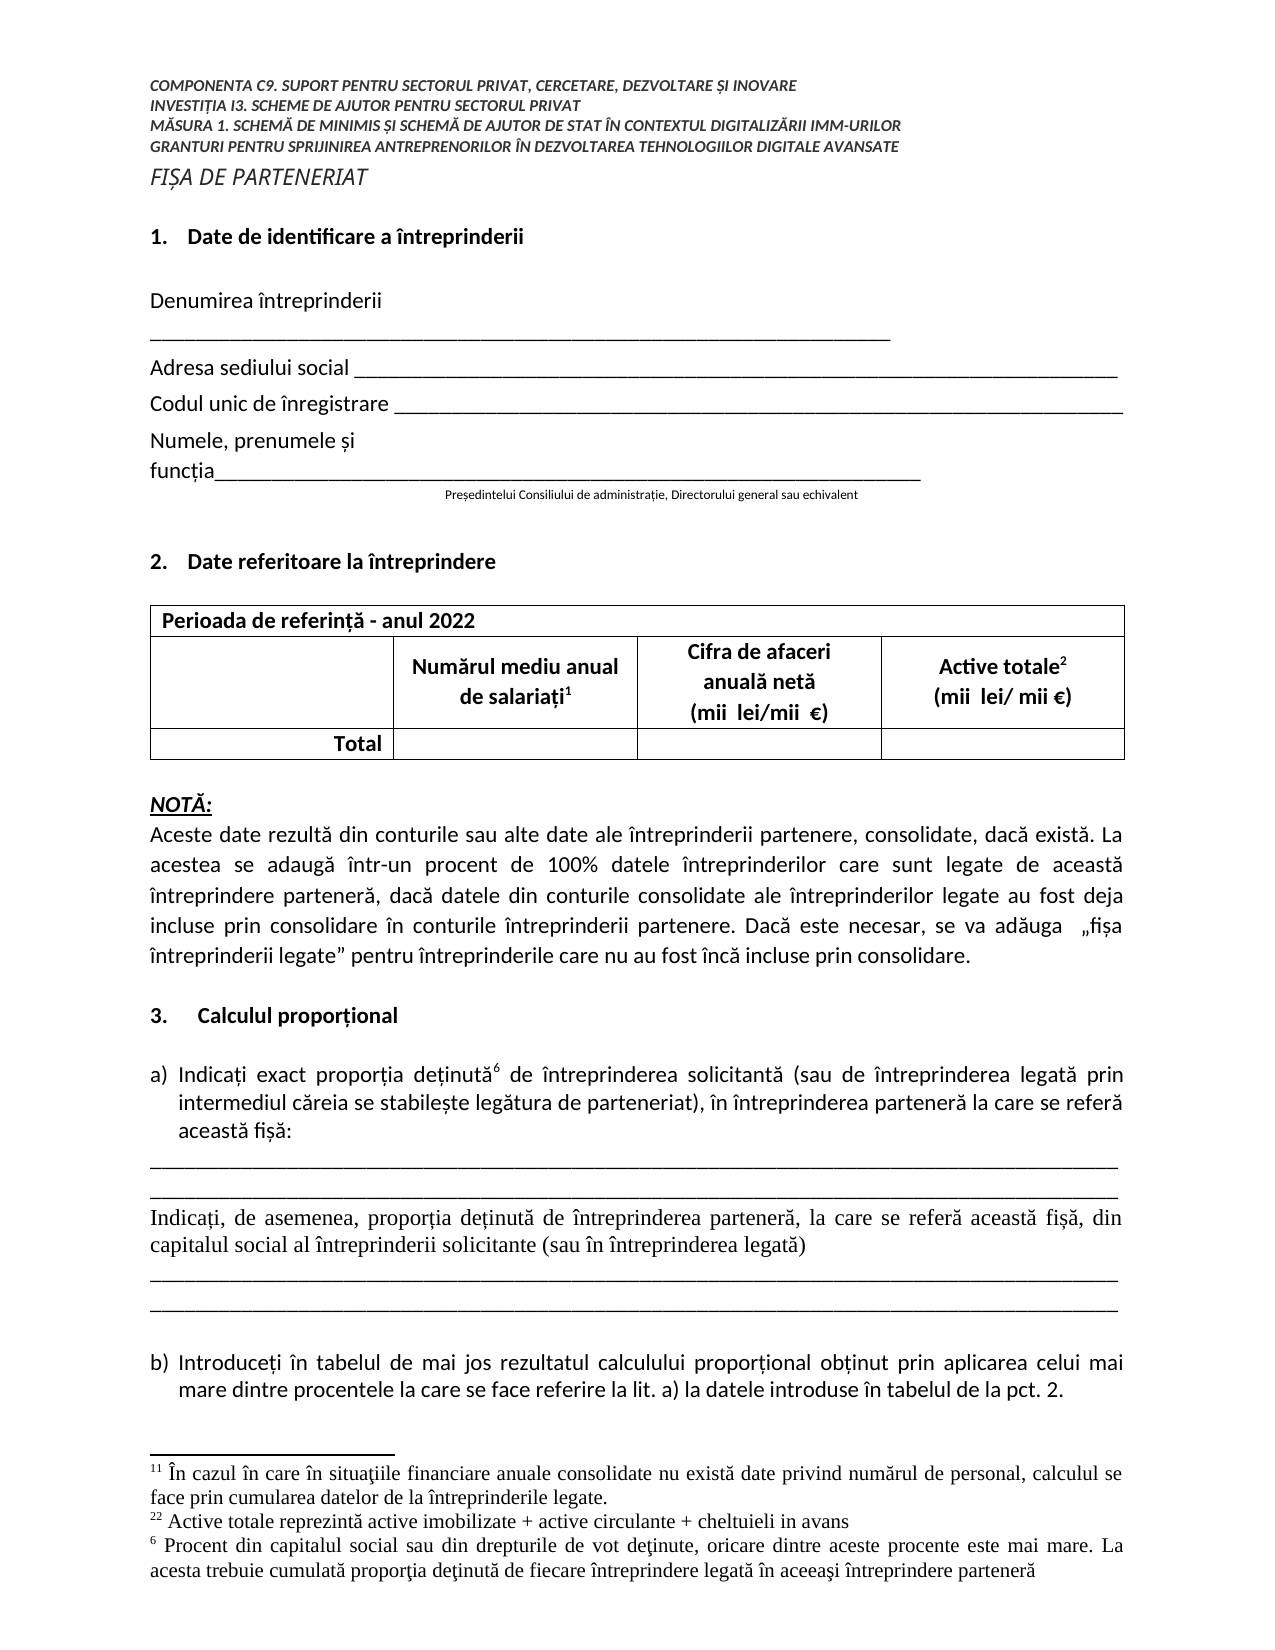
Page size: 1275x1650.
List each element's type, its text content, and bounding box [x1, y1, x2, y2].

text Numele, prenumele și funcția______________________________________________________________ [150, 426, 1125, 484]
table_cell Total [151, 729, 393, 759]
list Date de identificare a întreprinderii [150, 222, 1125, 250]
subtitle FIȘA DE PARTENERIAT [150, 160, 1125, 192]
list Calculul proporțional [150, 1002, 1125, 1029]
table_cell Active totale2 (mii lei/ mii €) [882, 637, 1124, 728]
table_header Perioada de referință - anul 2022 [151, 606, 1124, 636]
table_cell [638, 729, 881, 759]
table_cell [151, 637, 393, 728]
text Indicați, de asemenea, proporția deținută de întreprinderea parteneră, la care se referă această fișă, din capitalul social al întreprinderii solicitante (sau în întreprinderea legată) [150, 1204, 1125, 1257]
list Introduceți în tabelul de mai jos rezultatul calculului proporțional obținut prin aplicarea celui mai mare dintre procentele la care se face referire la lit. a) la datele introduse în tabelul de la pct. 2. [150, 1348, 1125, 1404]
text __________________________________________________________________________________________________________________________________________________________________________ [150, 1144, 1125, 1202]
table_cell [394, 729, 637, 759]
text Denumirea întreprinderii _________________________________________________________________ [150, 286, 1125, 344]
text NOTĂ: [150, 790, 1125, 818]
text Adresa sediului social ___________________________________________________________________ [150, 353, 1125, 381]
text _____________________________________________________________________________________ [150, 1257, 1125, 1285]
text Aceste date rezultă din conturile sau alte date ale întreprinderii partenere, consolidate, dacă există. La acestea se adaugă într-un procent de 100% datele întreprinderilor care sunt legate de această întreprindere parteneră, dacă datele din conturile consolidate ale întreprinderilor legate au fost deja incluse prin consolidare în conturile întreprinderii partenere. Dacă este necesar, se va adăuga „fișa întreprinderii legate” pentru întreprinderile care nu au fost încă incluse prin consolidare. [150, 820, 1125, 969]
table_cell Cifra de afaceri anuală netă (mii lei/mii €) [638, 637, 881, 728]
text Președintelui Consiliului de administrație, Directorului general sau echivalent [371, 486, 1125, 514]
table_cell [882, 729, 1124, 759]
list Date referitoare la întreprindere [150, 547, 1125, 575]
text Codul unic de înregistrare ________________________________________________________________ [150, 389, 1125, 417]
text _____________________________________________________________________________________ [150, 1287, 1125, 1315]
table_cell Numărul mediu anual de salariați1 [394, 637, 637, 728]
list Indicați exact proporția deținută de întreprinderea solicitantă (sau de întreprinderea legată prin intermediul căreia se stabilește legătura de parteneriat), în întreprinderea parteneră la care se referă această fișă: [150, 1060, 1125, 1144]
